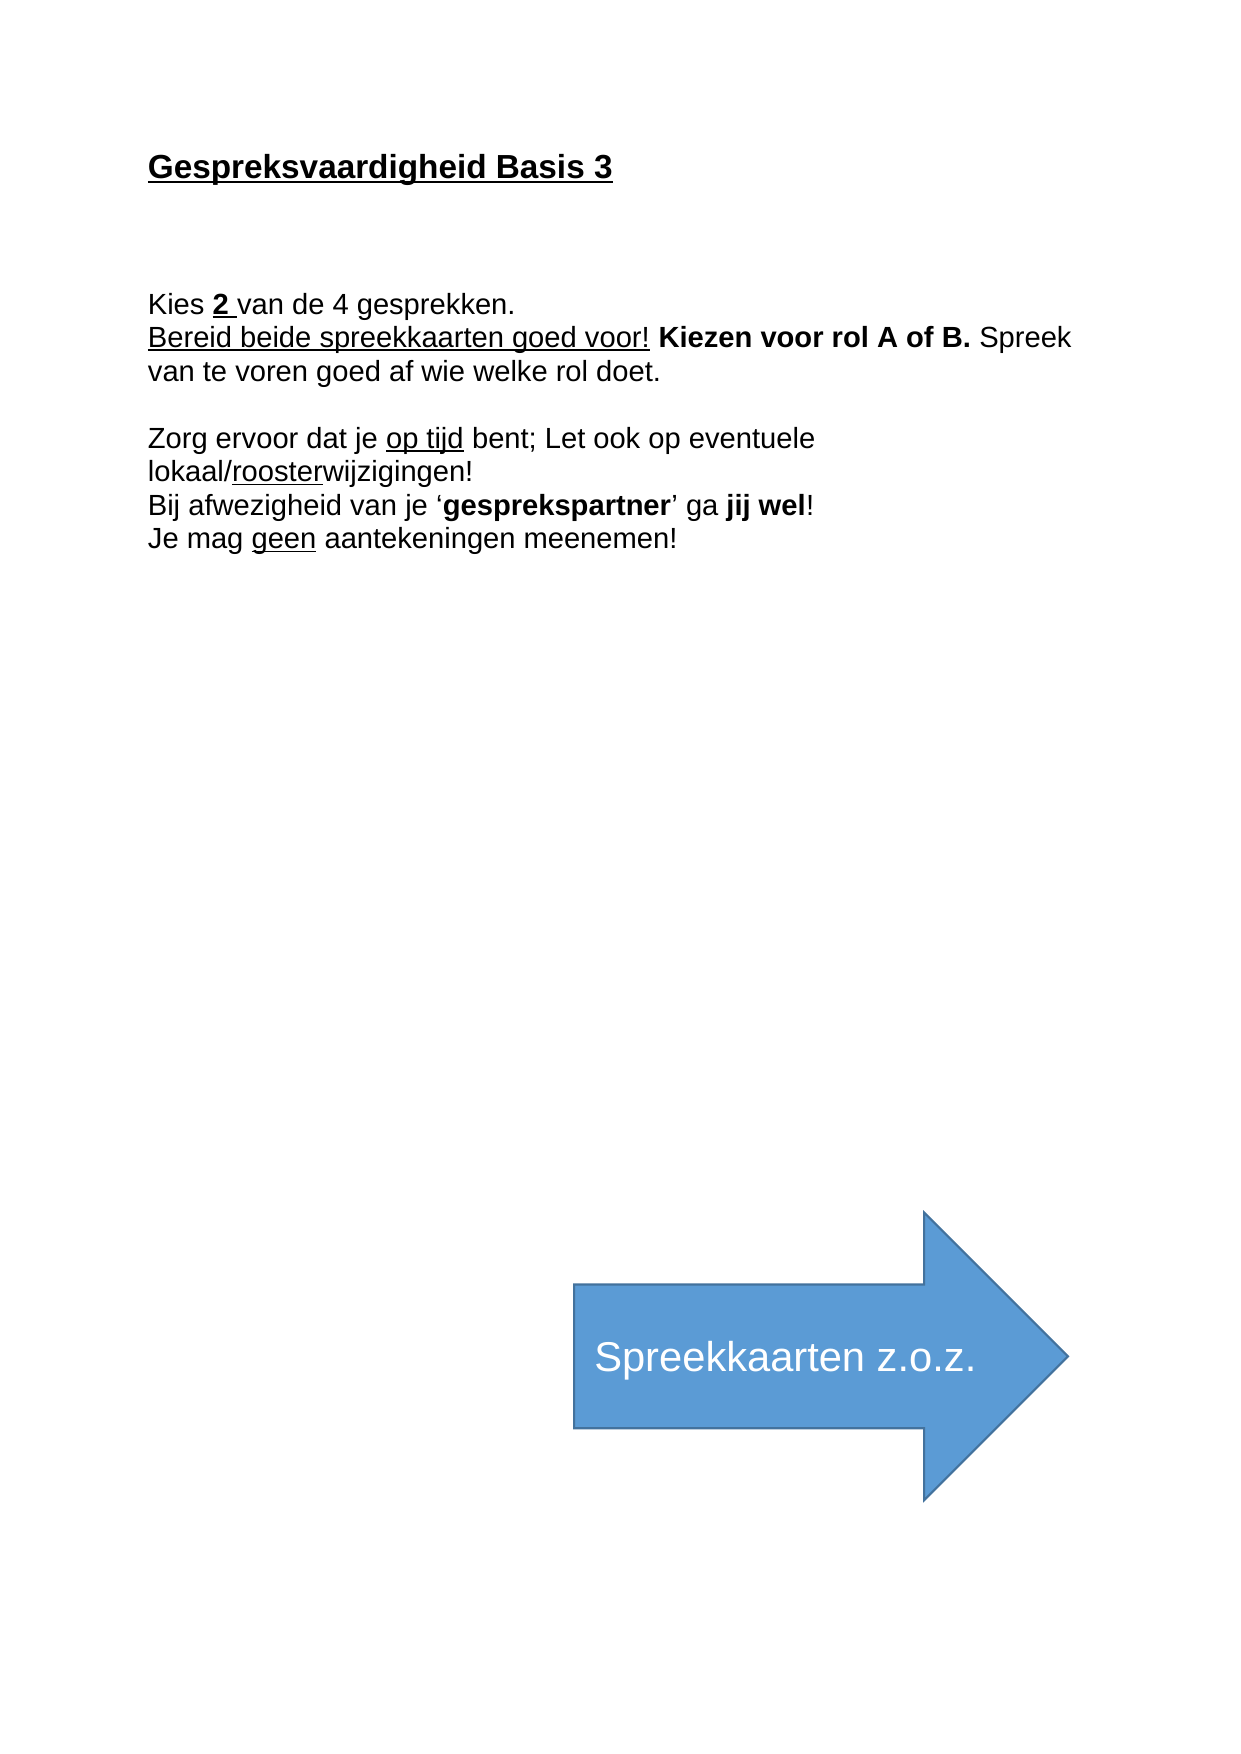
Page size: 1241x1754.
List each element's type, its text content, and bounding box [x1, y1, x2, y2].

text Gespreksvaardigheid Basis 3 [148, 148, 1093, 186]
text Je mag geen aantekeningen meenemen! [148, 521, 1093, 555]
text Bij afwezigheid van je ‘gesprekspartner’ ga jij wel! [148, 488, 1093, 521]
text Bereid beide spreekkaarten goed voor! Kiezen voor rol A of B. Spreek van te voren goed af wie welke rol doet. [148, 320, 1093, 387]
text Kies 2 van de 4 gesprekken. [148, 287, 1093, 320]
text Zorg ervoor dat je op tijd bent; Let ook op eventuele lokaal/roosterwijzigingen! [148, 421, 1093, 488]
